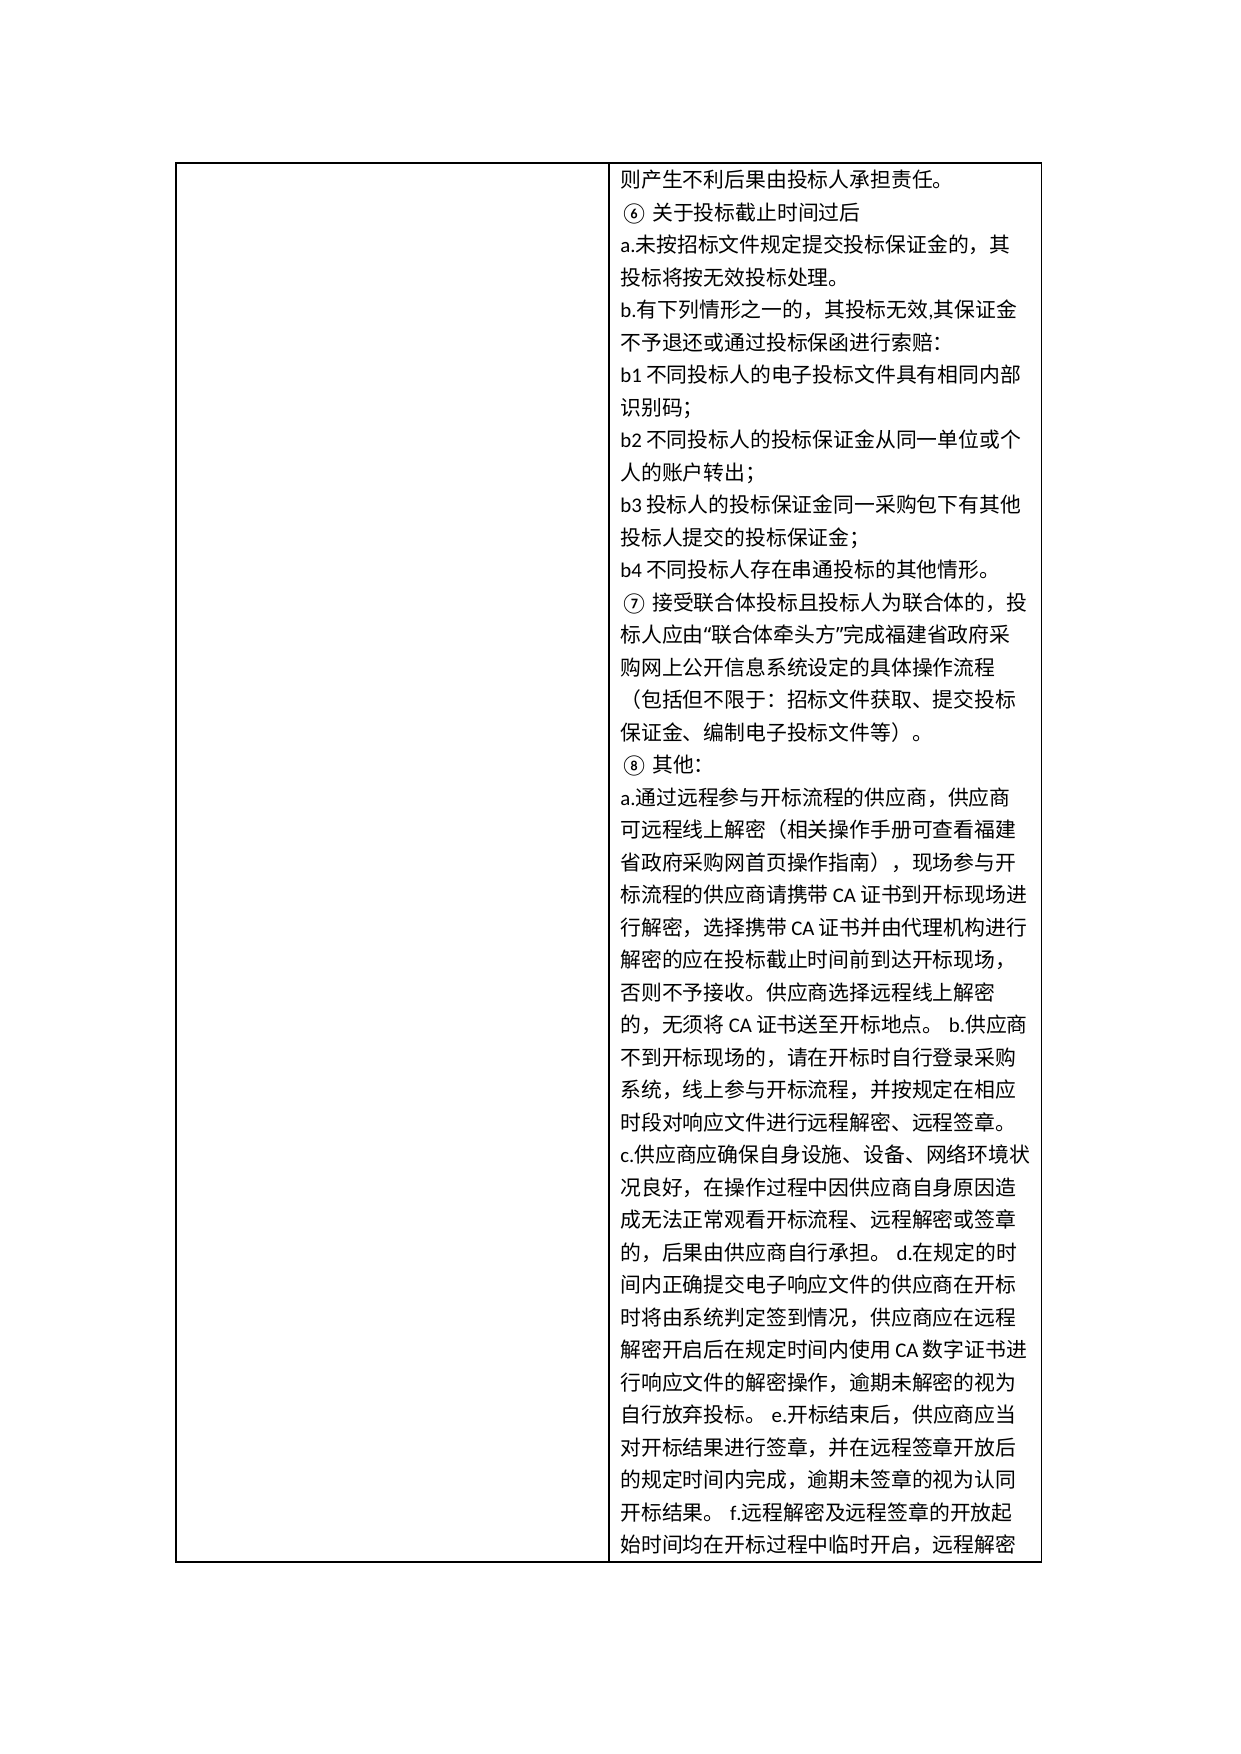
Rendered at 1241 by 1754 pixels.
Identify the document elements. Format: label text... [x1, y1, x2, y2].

table_cell 1 [177, 164, 608, 1561]
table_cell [610, 164, 1041, 1561]
